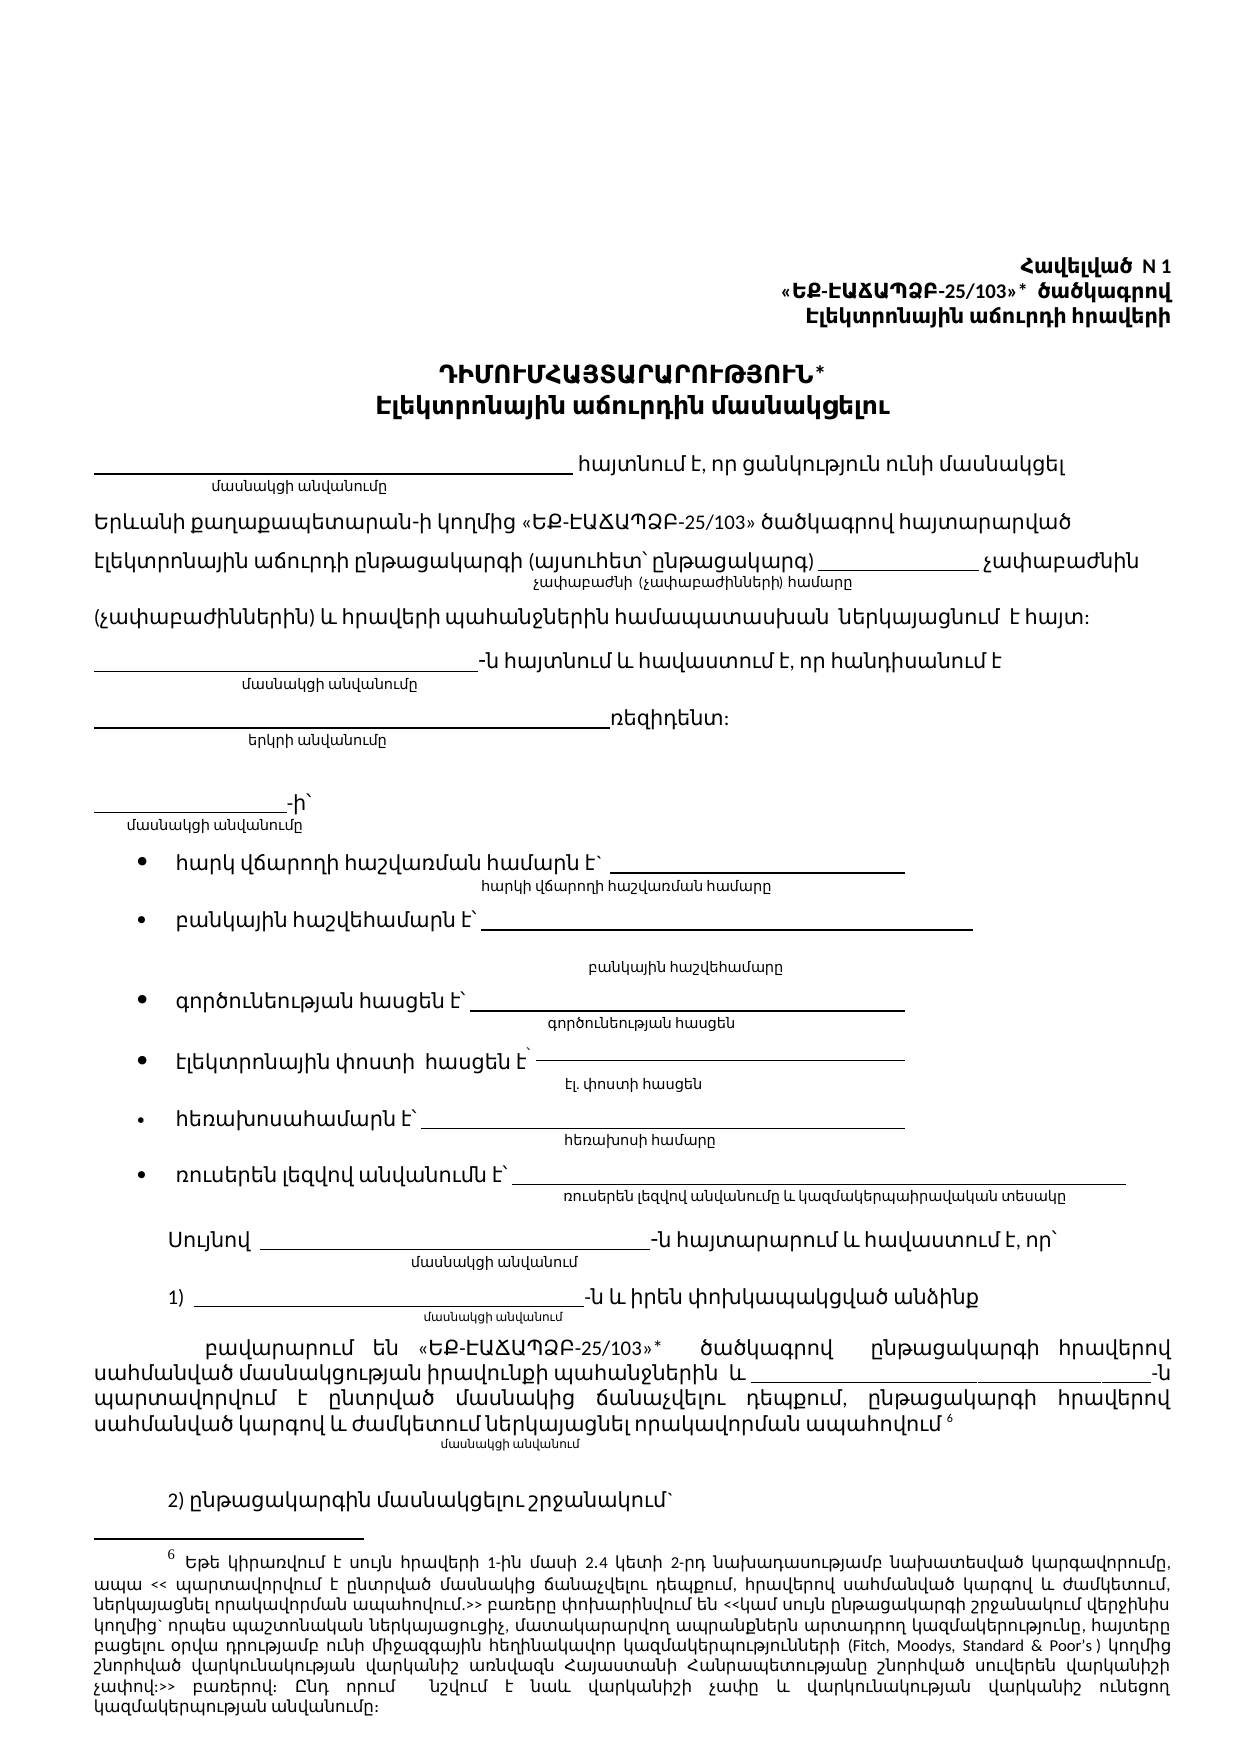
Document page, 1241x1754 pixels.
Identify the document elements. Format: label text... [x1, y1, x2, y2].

text 2) ընթացակարգին մասնակցելու շրջանակում` [94, 1487, 1171, 1513]
list հարկ վճարողի հաշվառման համարն է` [138, 846, 1171, 877]
list էլեկտրոնային փոստի հասցեն է՝ [138, 1045, 1171, 1075]
text էլ. փոստի հասցեն [94, 1075, 1171, 1106]
text բանկային հաշվեհամարը [94, 958, 1171, 989]
subtitle Էլեկտրոնային աճուրդին մասնակցելու [94, 390, 1171, 421]
text ռեզիդենտ: [94, 706, 1171, 731]
text երկրի անվանումը [94, 731, 1171, 762]
text Սույնով -ն հայտարարում և հավաստում է, որ՝ [94, 1223, 1171, 1253]
text մասնակցի անվանումը [94, 816, 1171, 846]
text մասնակցի անվանումը [94, 675, 1171, 706]
text «ԵՔ-ԷԱՃԱՊՁԲ-25/103»* ծածկագրով [94, 278, 1171, 304]
text (չափաբաժիններին) և հրավերի պահանջներին համապատասխան ներկայացնում է հայտ: [94, 604, 1171, 629]
text -ն հայտնում և հավաստում է, որ հանդիսանում է [94, 644, 1171, 675]
text հարկի վճարողի հաշվառման համարը [94, 877, 1171, 907]
list ռուսերեն լեզվով անվանումն է՝ [138, 1162, 1171, 1187]
text գործունեության հասցեն [94, 1014, 1171, 1045]
text -ի՝ [94, 790, 1171, 816]
text հեռախոսի համարը [462, 1131, 1171, 1162]
text Էլեկտրոնային աճուրդի հրավերի [94, 304, 1171, 329]
list հեռախոսահամարն է՝ [138, 1106, 1171, 1131]
text էլեկտրոնային աճուրդի ընթացակարգի (այսուհետ՝ ընթացակարգ) չափաբաժնին [94, 548, 1171, 573]
list գործունեության հասցեն է՝ [138, 989, 1171, 1014]
text չափաբաժնի (չափաբաժինների) համարը [94, 573, 1171, 604]
text մասնակցի անվանում [94, 1253, 1171, 1284]
text 1) -ն և իրեն փոխկապակցված անձինք [94, 1284, 1171, 1309]
text Հավելված N 1 [94, 253, 1171, 278]
text հայտնում է, որ ցանկություն ունի մասնակցել [94, 451, 1171, 477]
text ռուսերեն լեզվով անվանումը և կազմակերպաիրավական տեսակը [94, 1187, 1171, 1218]
text մասնակցի անվանում [94, 1309, 1171, 1335]
text մասնակցի անվանումը [94, 477, 1171, 507]
list բանկային հաշվեհամարն է՝ [138, 907, 1171, 958]
text մասնակցի անվանում [94, 1436, 1171, 1462]
text բավարարում են «ԵՔ-ԷԱՃԱՊՁԲ-25/103»* ծածկագրով ընթացակարգի հրավերով սահմանված մասնակցության իրավունքի պահանջներին և -ն պարտավորվում է ընտրված մասնակից ճանաչվելու դեպքում, ընթացակարգի հրավերով սահմանված կարգով և ժամկետում ներկայացնել որակավորման ապահովում [94, 1335, 1171, 1436]
text ԴԻՄՈՒՄՀԱՅՏԱՐԱՐՈՒԹՅՈՒՆ* [94, 360, 1171, 390]
text Երևանի քաղաքապետարան-ի կողմից «ԵՔ-ԷԱՃԱՊՁԲ-25/103» ծածկագրով հայտարարված [94, 507, 1171, 535]
